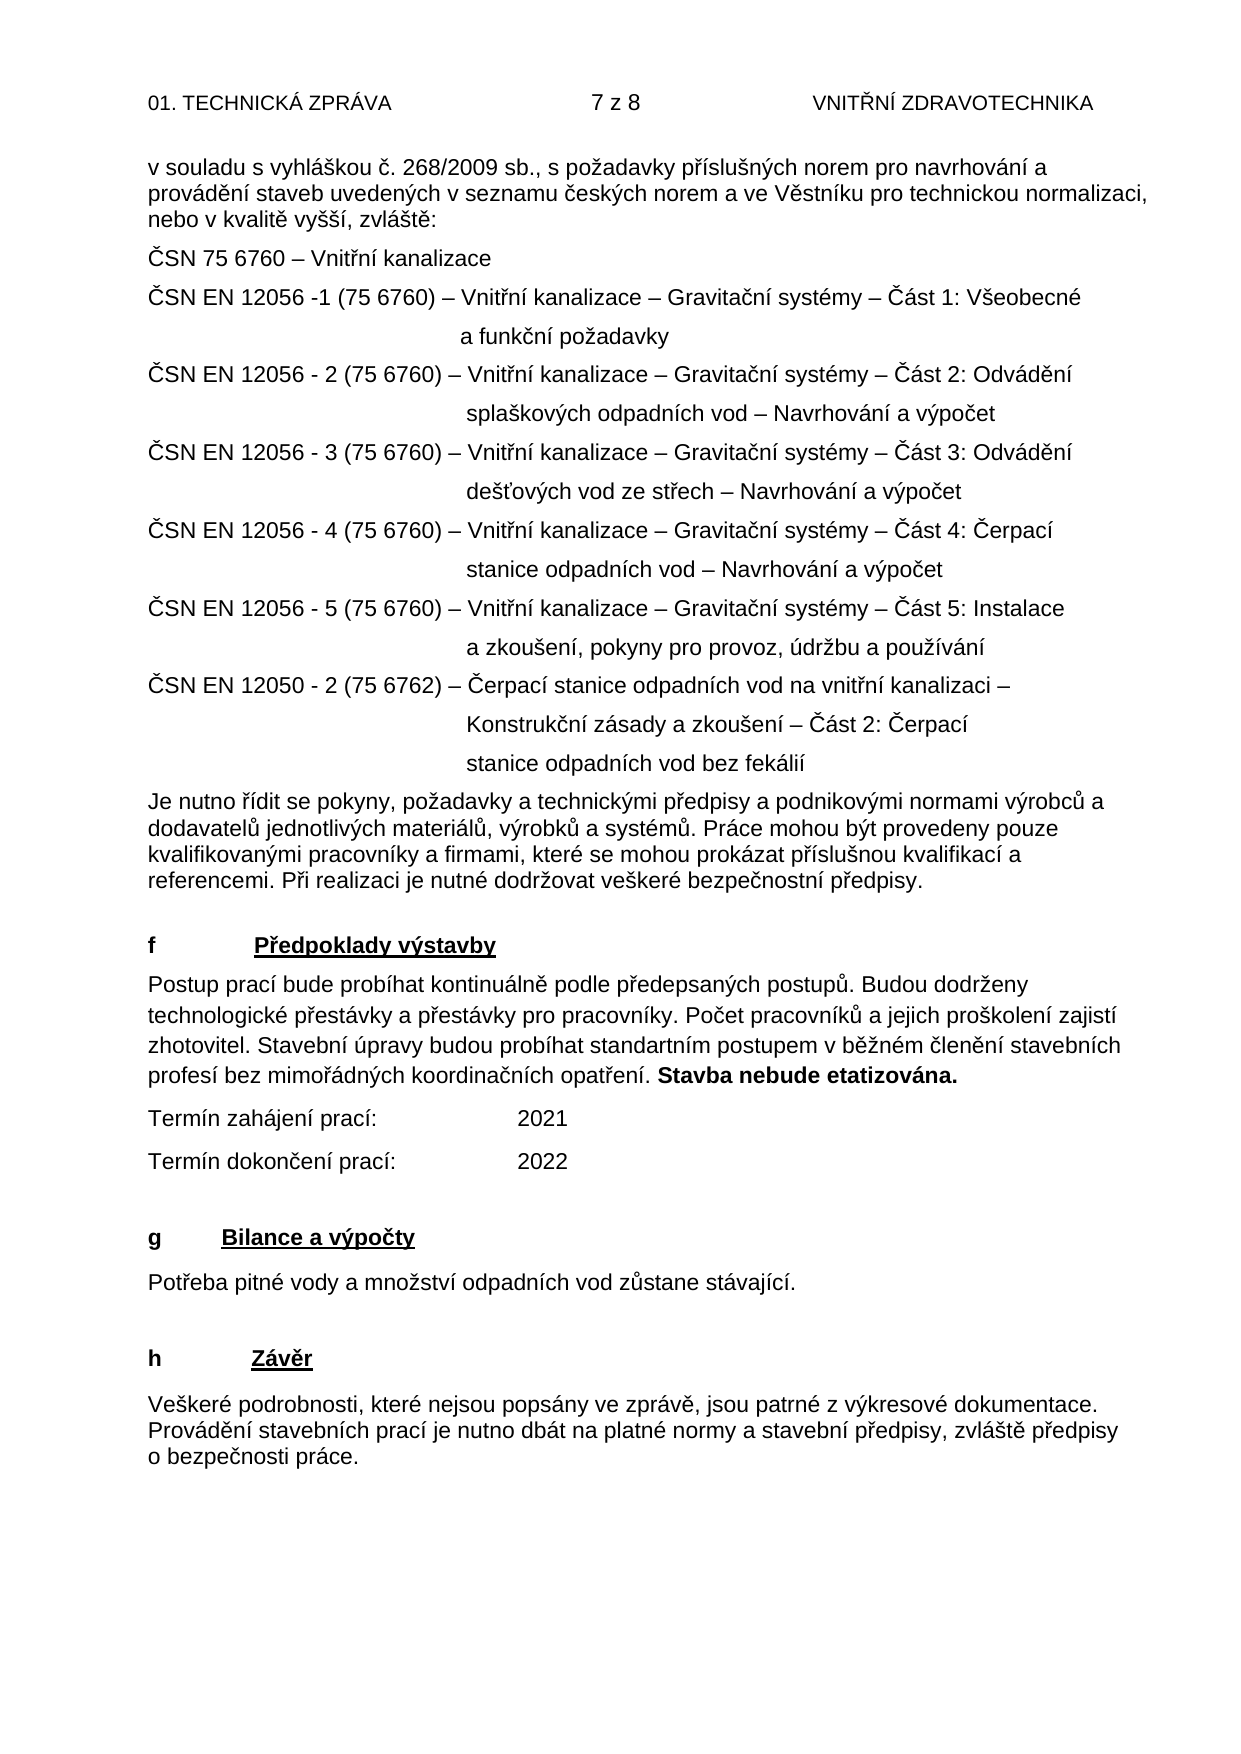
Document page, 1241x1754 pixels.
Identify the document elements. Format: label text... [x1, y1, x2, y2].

text ČSN EN 12056 - 2 (75 6760) – Vnitřní kanalizace – Gravitační systémy – Část 2: Odvádění [148, 361, 1163, 388]
text Potřeba pitné vody a množství odpadních vod zůstane stávající. [148, 1269, 1163, 1295]
text v souladu s vyhláškou č. 268/2009 sb., s požadavky příslušných norem pro navrhování a provádění staveb uvedených v seznamu českých norem a ve Věstníku pro technickou normalizaci, nebo v kvalitě vyšší, zvláště: [148, 153, 1150, 232]
text Konstrukční zásady a zkoušení – Část 2: Čerpací stanice odpadních vod bez fekálií [466, 711, 971, 776]
text ČSN EN 12050 - 2 (75 6762) – Čerpací stanice odpadních vod na vnitřní kanalizaci – [148, 672, 1163, 699]
text Postup prací bude probíhat kontinuálně podle předepsaných postupů. Budou dodrženy technologické přestávky a přestávky pro pracovníky. Počet pracovníků a jejich proškolení zajistí zhotovitel. Stavební úpravy budou probíhat standartním postupem v běžném členění stavebních profesí bez mimořádných koordinačních opatření. Stavba nebude etatizována. [148, 971, 1124, 1088]
subtitle Předpoklady výstavby [148, 932, 1163, 959]
text ČSN EN 12056 - 5 (75 6760) – Vnitřní kanalizace – Gravitační systémy – Část 5: Instalace [148, 595, 1163, 621]
text ČSN EN 12056 -1 (75 6760) – Vnitřní kanalizace – Gravitační systémy – Část 1: Všeobecné [148, 284, 1163, 310]
text Je nutno řídit se pokyny, požadavky a technickými předpisy a podnikovými normami výrobců a dodavatelů jednotlivých materiálů, výrobků a systémů. Práce mohou být provedeny pouze kvalifikovanými pracovníky a firmami, které se mohou prokázat příslušnou kvalifikací a referencemi. Při realizaci je nutné dodržovat veškeré bezpečnostní předpisy. [148, 788, 1107, 894]
subtitle Bilance a výpočty [148, 1224, 1163, 1250]
text stanice odpadních vod – Navrhování a výpočet [466, 556, 1163, 582]
text Veškeré podrobnosti, které nejsou popsány ve zprávě, jsou patrné z výkresové dokumentace. Provádění stavebních prací je nutno dbát na platné normy a stavební předpisy, zvláště předpisy o bezpečnosti práce. [148, 1391, 1121, 1470]
text Termín dokončení prací: 2022 [148, 1148, 1163, 1174]
text Termín zahájení prací: 2021 [148, 1105, 1163, 1131]
text a zkoušení, pokyny pro provoz, údržbu a používání [466, 633, 1163, 660]
text ČSN 75 6760 – Vnitřní kanalizace [148, 245, 1163, 271]
text splaškových odpadních vod – Navrhování a výpočet [466, 400, 1163, 427]
text ČSN EN 12056 - 3 (75 6760) – Vnitřní kanalizace – Gravitační systémy – Část 3: Odvádění [148, 439, 1163, 466]
text ČSN EN 12056 - 4 (75 6760) – Vnitřní kanalizace – Gravitační systémy – Část 4: Čerpací [148, 517, 1163, 543]
text a funkční požadavky [460, 323, 1163, 349]
text dešťových vod ze střech – Navrhování a výpočet [466, 478, 1163, 504]
subtitle Závěr [148, 1345, 1163, 1372]
